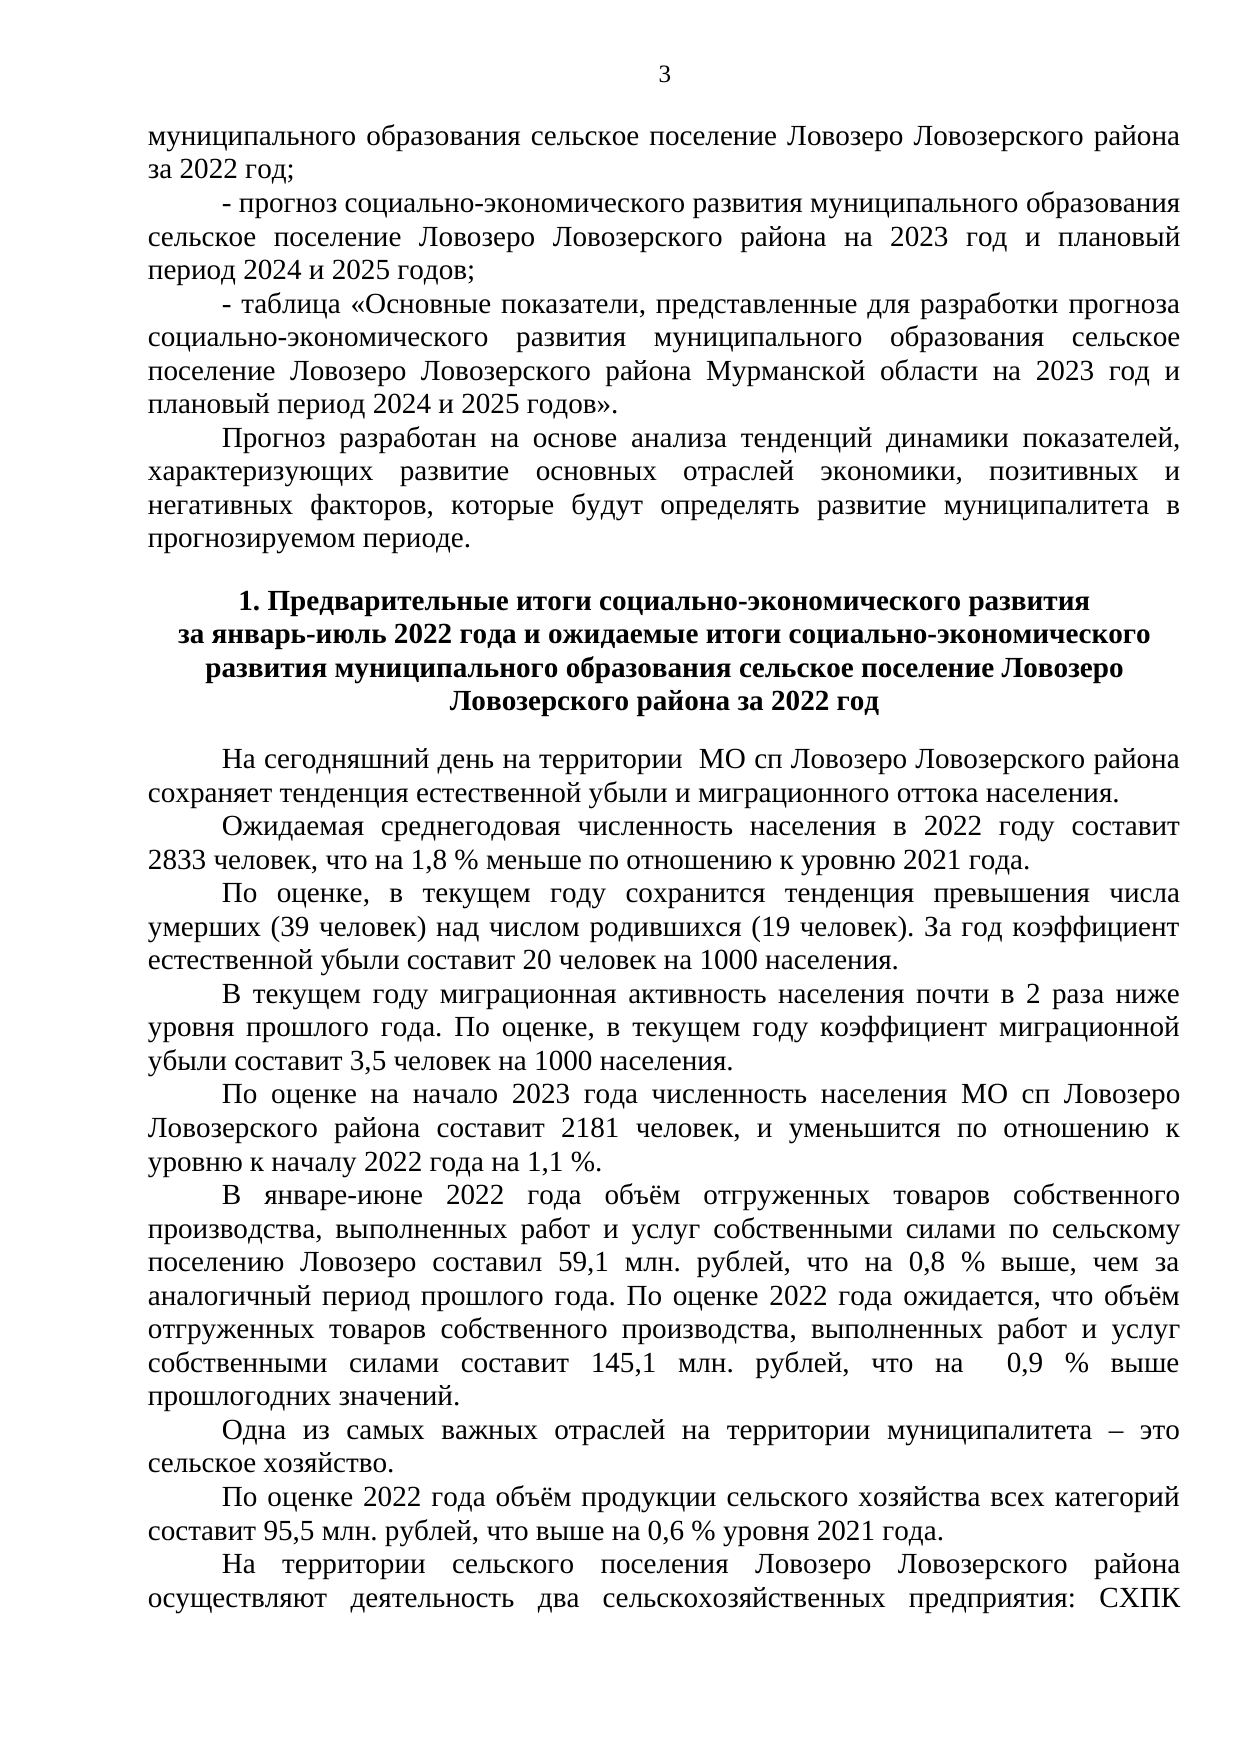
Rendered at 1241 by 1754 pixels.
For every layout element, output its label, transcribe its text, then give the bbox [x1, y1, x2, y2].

text В текущем году миграционная активность населения почти в 2 раза ниже уровня прошлого года. По оценке, в текущем году коэффициент миграционной убыли составит 3,5 человек на 1000 населения. [148, 976, 1181, 1077]
text Прогноз разработан на основе анализа тенденций динамики показателей, характеризующих развитие основных отраслей экономики, позитивных и негативных факторов, которые будут определять развитие муниципалитета в прогнозируемом периоде. [148, 420, 1181, 554]
text По оценке 2022 года объём продукции сельского хозяйства всех категорий составит 95,5 млн. рублей, что выше на 0,6 % уровня 2021 года. [148, 1479, 1181, 1546]
text - таблица «Основные показатели, представленные для разработки прогноза социально-экономического развития муниципального образования сельское поселение Ловозеро Ловозерского района Мурманской области на 2023 год и плановый период 2024 и 2025 годов». [148, 286, 1181, 420]
text - прогноз социально-экономического развития муниципального образования сельское поселение Ловозеро Ловозерского района на 2023 год и плановый период 2024 и 2025 годов; [148, 185, 1181, 286]
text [148, 1546, 1181, 1613]
text По оценке, в текущем году сохранится тенденция превышения числа умерших (39 человек) над числом родившихся (19 человек). За год коэффициент естественной убыли составит 20 человек на 1000 населения. [148, 875, 1181, 976]
text Одна из самых важных отраслей на территории муниципалитета – это сельское хозяйство. [148, 1412, 1181, 1479]
text 1. Предварительные итоги социально-экономического развития [148, 583, 1181, 616]
text В январе-июне 2022 года объём отгруженных товаров собственного производства, выполненных работ и услуг собственными силами по сельскому поселению Ловозеро составил 59,1 млн. рублей, что на 0,8 % выше, чем за аналогичный период прошлого года. По оценке 2022 года ожидается, что объём отгруженных товаров собственного производства, выполненных работ и услуг собственными силами составит 145,1 млн. рублей, что на 0,9 % выше прошлогодних значений. [148, 1177, 1181, 1412]
text за январь-июль 2022 года и ожидаемые итоги социально-экономического развития муниципального образования сельское поселение Ловозеро Ловозерского района за 2022 год [148, 616, 1181, 717]
text На сегодняшний день на территории МО сп Ловозеро Ловозерского района сохраняет тенденция естественной убыли и миграционного оттока населения. [148, 741, 1181, 808]
text Ожидаемая среднегодовая численность населения в 2022 году составит 2833 человек, что на 1,8 % меньше по отношению к уровню 2021 года. [148, 808, 1181, 875]
text По оценке на начало 2023 года численность населения МО сп Ловозеро Ловозерского района составит 2181 человек, и уменьшится по отношению к уровню к началу 2022 года на 1,1 %. [148, 1077, 1181, 1177]
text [148, 118, 1181, 185]
